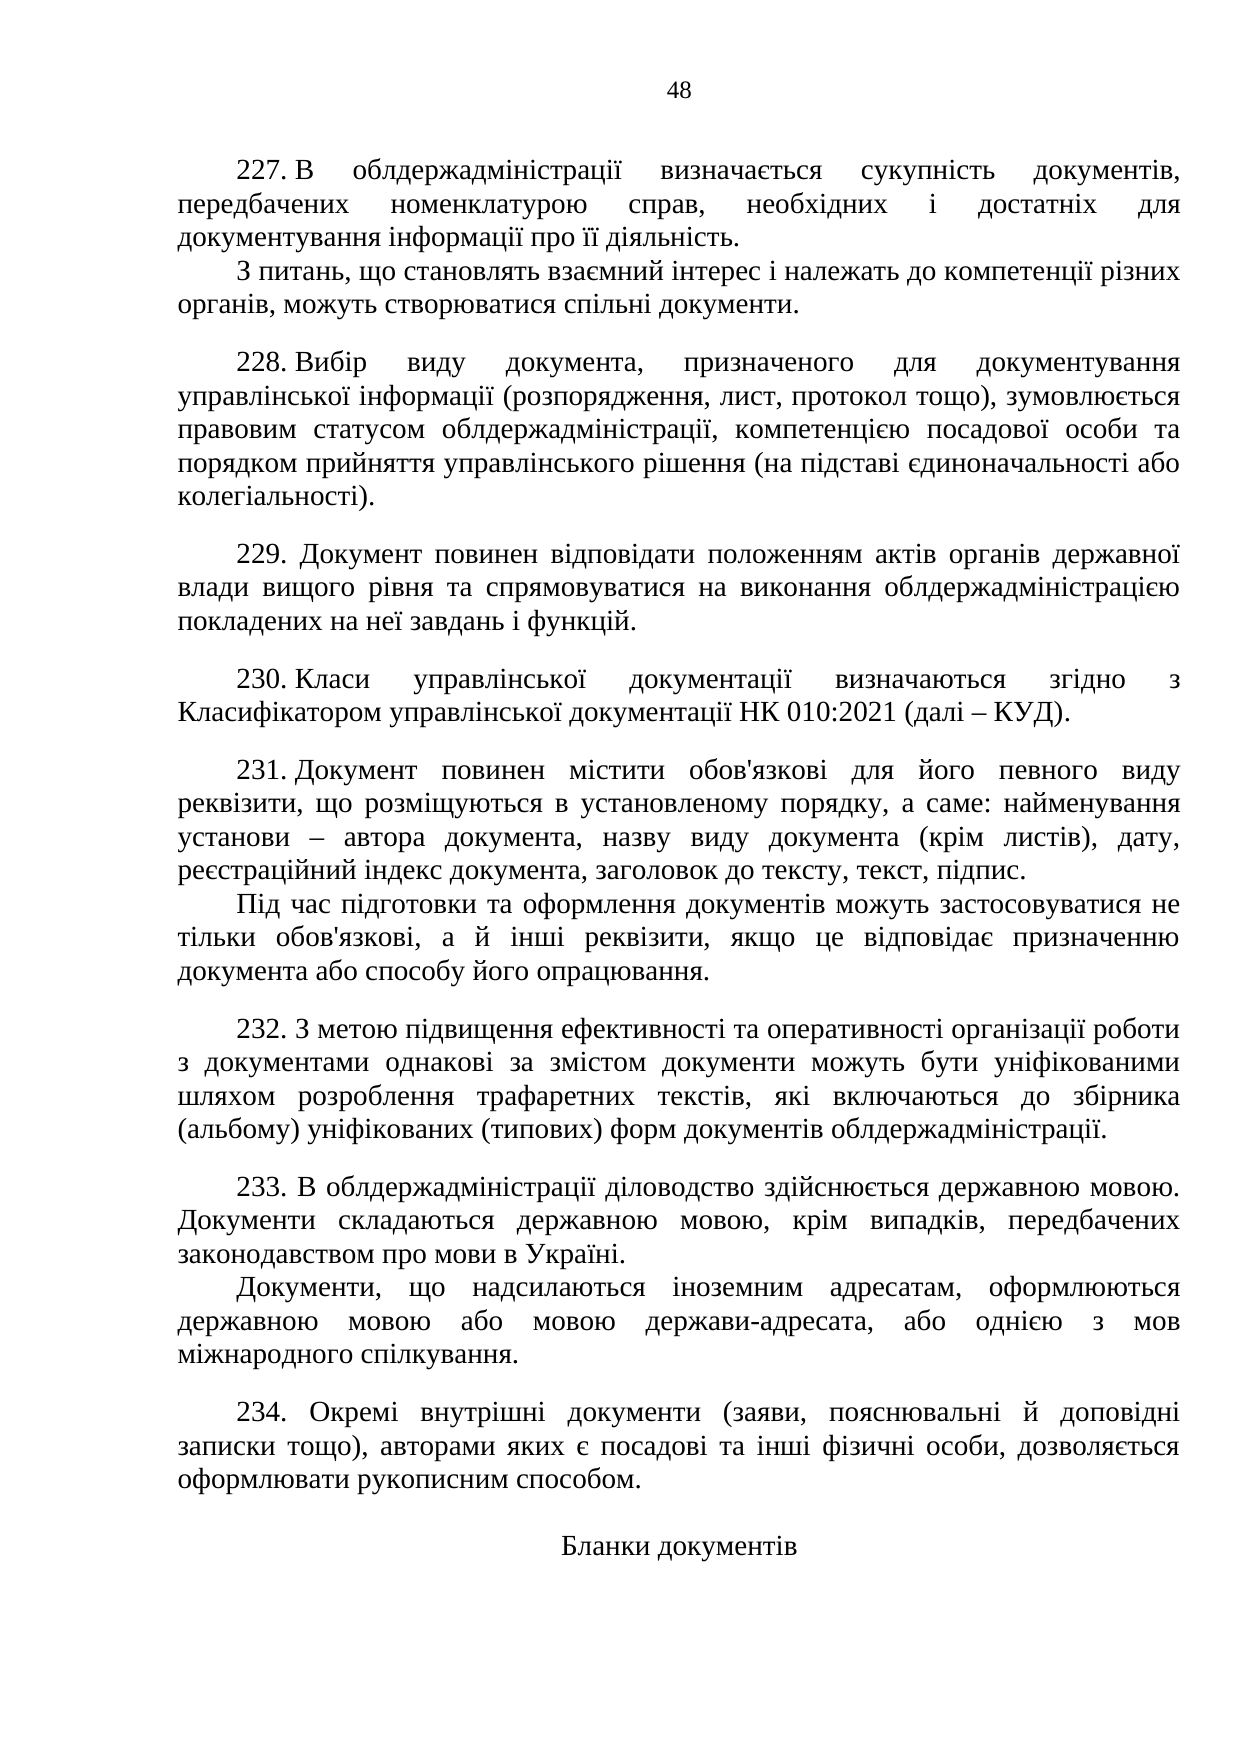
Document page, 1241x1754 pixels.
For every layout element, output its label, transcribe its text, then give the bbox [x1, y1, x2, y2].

text 230. Класи управлінської документації визначаються згідно з Класифікатором управлінської документації НК 010:2021 (далі – КУД). [177, 661, 1181, 728]
text Документи, що надсилаються іноземним адресатам, оформлюються державною мовою або мовою держави-адресата, або однією з мов міжнародного спілкування. [177, 1269, 1181, 1370]
text 234. Окремі внутрішні документи (заяви, пояснювальні й доповідні записки тощо), авторами яких є посадові та інші фізичні особи, дозволяється оформлювати рукописним способом. [177, 1394, 1181, 1495]
text З питань, що становлять взаємний інтерес і належать до компетенції різних органів, можуть створюватися спільні документи. [177, 253, 1181, 320]
text 232. З метою підвищення ефективності та оперативності організації роботи з документами однакові за змістом документи можуть бути уніфікованими шляхом розроблення трафаретних текстів, які включаються до збірника (альбому) уніфікованих (типових) форм документів облдержадміністрації. [177, 1011, 1181, 1145]
text 231. Документ повинен містити обов'язкові для його певного виду реквізити, що розміщуються в установленому порядку, а саме: найменування установи – автора документа, назву виду документа (крім листів), дату, реєстраційний індекс документа, заголовок до тексту, текст, підпис. [177, 752, 1181, 886]
text 228. Вибір виду документа, призначеного для документування управлінської інформації (розпорядження, лист, протокол тощо), зумовлюється правовим статусом облдержадміністрації, компетенцією посадової особи та порядком прийняття управлінського рішення (на підставі єдиноначальності або колегіальності). [177, 344, 1181, 512]
text Під час підготовки та оформлення документів можуть застосовуватися не тільки обов'язкові, а й інші реквізити, якщо це відповідає призначенню документа або способу його опрацювання. [177, 886, 1181, 987]
text 233. В облдержадміністрації діловодство здійснюється державною мовою. Документи складаються державною мовою, крім випадків, передбачених законодавством про мови в Україні. [177, 1169, 1181, 1269]
text 227. В облдержадміністрації визначається сукупність документів, передбачених номенклатурою справ, необхідних і достатніх для документування інформації про її діяльність. [177, 152, 1181, 253]
text 229. Документ повинен відповідати положенням актів органів державної влади вищого рівня та спрямовуватися на виконання облдержадміністрацією покладених на неї завдань і функцій. [177, 536, 1181, 637]
subtitle Бланки документів [177, 1528, 1181, 1562]
